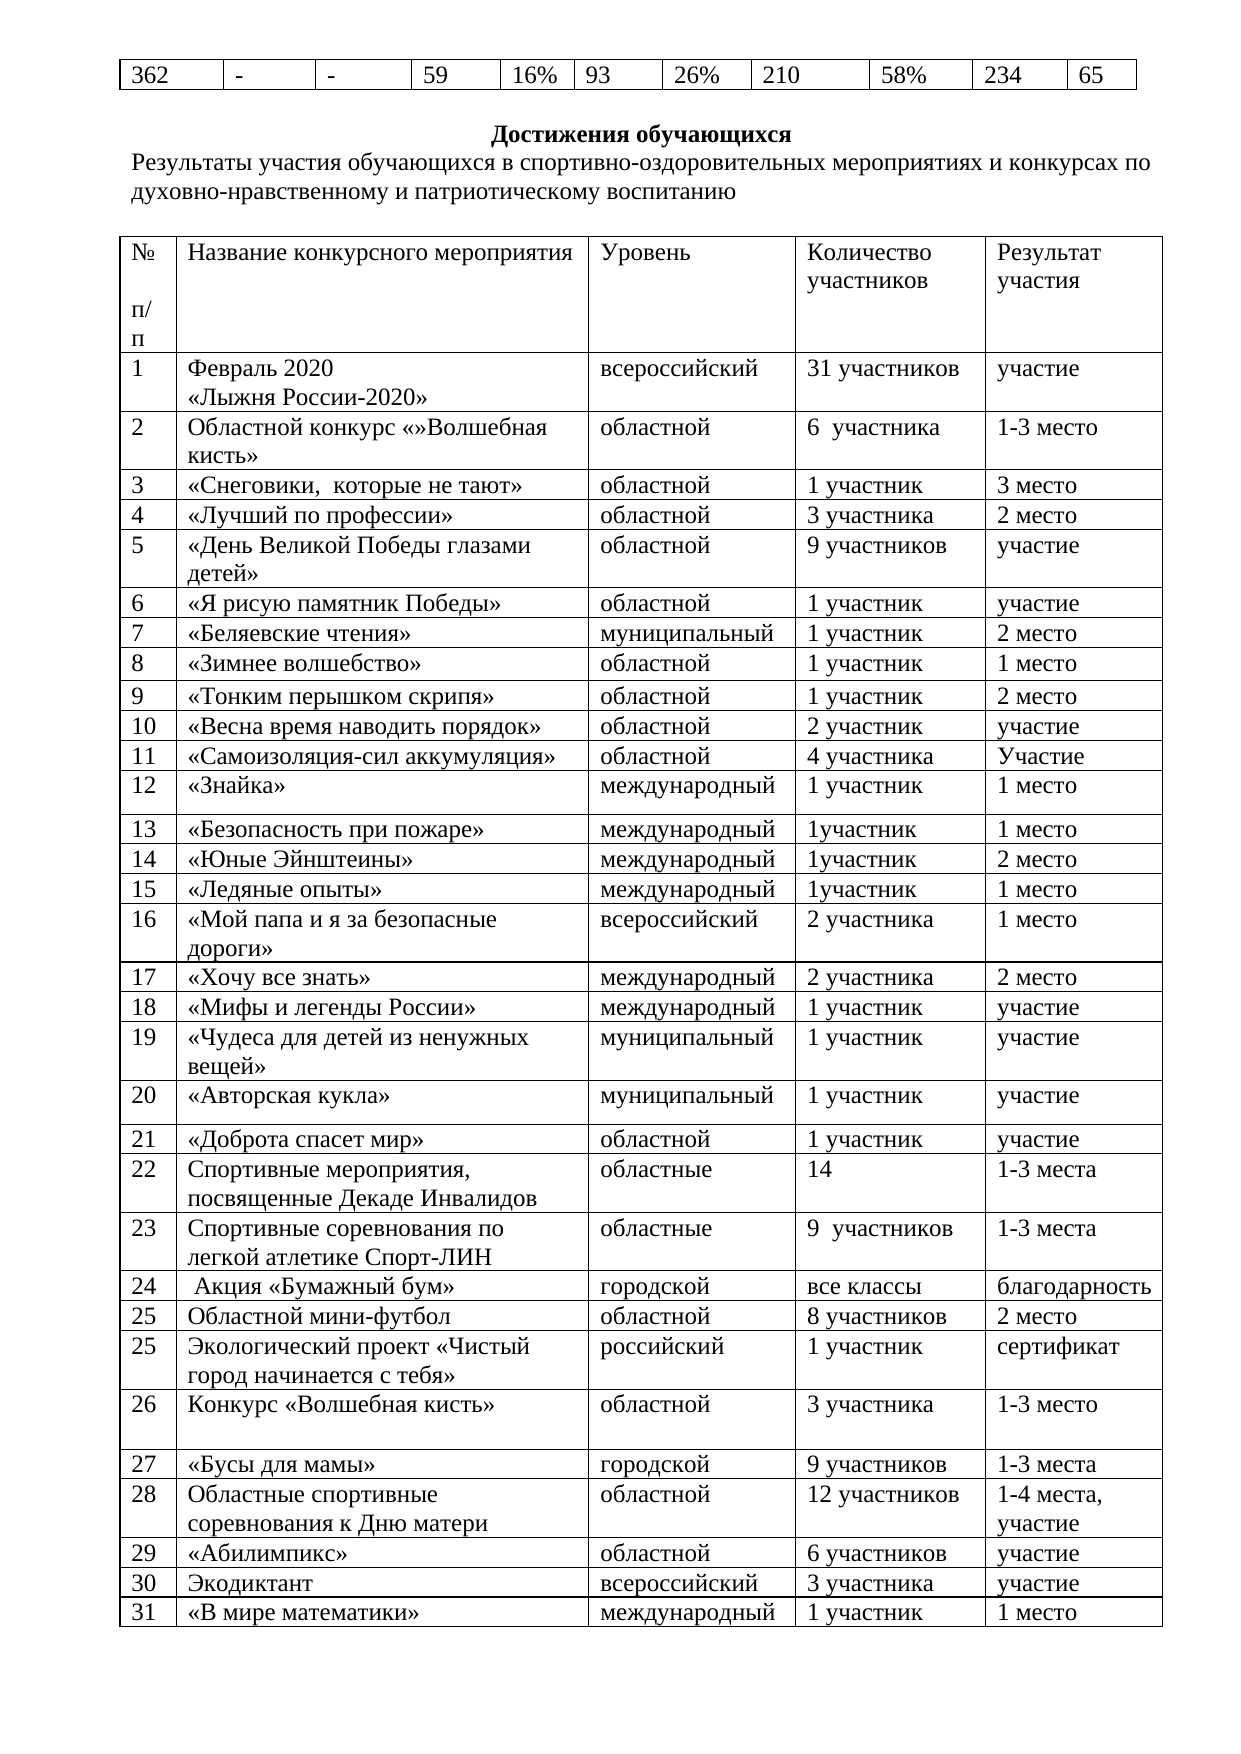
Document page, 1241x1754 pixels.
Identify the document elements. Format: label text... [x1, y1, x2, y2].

table_cell сертификат [986, 1331, 1162, 1388]
table_cell 18 [121, 992, 176, 1021]
table_cell Областные спортивные соревнования к Дню матери [177, 1479, 588, 1537]
table_cell «Юные Эйнштеины» [177, 844, 588, 873]
table_cell 16 [121, 904, 176, 961]
text Результаты участия обучающихся в спортивно-оздоровительных мероприятиях и конкурсах по духовно-нравственному и патриотическому воспитанию [131, 147, 1152, 205]
table_cell 2 участника [796, 963, 985, 991]
table_cell 11 [121, 741, 176, 769]
table_header Уровень [589, 237, 795, 352]
table_cell 9 участников [796, 530, 985, 587]
table_cell 3 место [986, 470, 1162, 499]
table_cell 1 участник [796, 1598, 985, 1626]
table_cell Спортивные соревнования по легкой атлетике Спорт-ЛИН [177, 1213, 588, 1270]
table_cell - [224, 60, 315, 89]
table_cell 2 место [986, 1301, 1162, 1330]
table_cell Областной конкурс «»Волшебная кисть» [177, 412, 588, 469]
table_cell участие [986, 588, 1162, 617]
table_cell участие [986, 530, 1162, 587]
table_cell 1 место [986, 771, 1162, 813]
table_cell 1 участник [796, 618, 985, 647]
table_cell 1 участник [796, 992, 985, 1021]
table_cell 12 [121, 771, 176, 813]
table_cell «Хочу все знать» [177, 963, 588, 991]
table_cell «Бусы для мамы» [177, 1450, 588, 1478]
table_cell всероссийский [589, 1568, 795, 1596]
table_cell международный [589, 771, 795, 813]
table_cell 26 [121, 1390, 176, 1448]
table_cell областной [589, 530, 795, 587]
table_cell «В мире математики» [177, 1598, 588, 1626]
table_cell 1 участник [796, 1331, 985, 1388]
table_cell 22 [121, 1154, 176, 1212]
table_cell областной [589, 681, 795, 710]
table_cell 4 [121, 500, 176, 529]
table_cell 1 участник [796, 588, 985, 617]
table_cell 15 [121, 874, 176, 903]
table_header Результат участия [986, 237, 1162, 352]
table_cell «Ледяные опыты» [177, 874, 588, 903]
table_cell 1 участник [796, 681, 985, 710]
table_cell 28 [121, 1479, 176, 1537]
table_cell 9 [121, 681, 176, 710]
table_cell 9 участников [796, 1450, 985, 1478]
table_cell 3 участника [796, 1568, 985, 1596]
table_cell 16% [501, 60, 574, 89]
table_cell 1участник [796, 874, 985, 903]
table_cell областной [589, 412, 795, 469]
table_cell 1 место [986, 904, 1162, 961]
table_cell 2 [121, 412, 176, 469]
table_cell муниципальный [589, 618, 795, 647]
table_cell 1 участник [796, 1125, 985, 1153]
table_cell благодарность [986, 1271, 1162, 1300]
table_cell международный [589, 815, 795, 843]
table_cell 1 участник [796, 470, 985, 499]
table_cell 7 [121, 618, 176, 647]
table_cell 8 участников [796, 1301, 985, 1330]
table_cell «Лучший по профессии» [177, 500, 588, 529]
table_cell 1 [121, 353, 176, 411]
table_cell 3 участника [796, 1390, 985, 1448]
table_cell 1участник [796, 844, 985, 873]
table_cell 4 участника [796, 741, 985, 769]
table_cell участие [986, 1538, 1162, 1567]
table_cell 25 [121, 1301, 176, 1330]
table_cell Экодиктант [177, 1568, 588, 1596]
table_cell всероссийский [589, 353, 795, 411]
table_cell 1 участник [796, 1022, 985, 1079]
table_cell международный [589, 992, 795, 1021]
table_cell 2 место [986, 618, 1162, 647]
table_header Количество участников [796, 237, 985, 352]
table_cell «Чудеса для детей из ненужных вещей» [177, 1022, 588, 1079]
table_cell участие [986, 353, 1162, 411]
table_cell Акция «Бумажный бум» [177, 1271, 588, 1300]
table_cell областной [589, 1301, 795, 1330]
table_cell 21 [121, 1125, 176, 1153]
table_cell 5 [121, 530, 176, 587]
table_cell 1участник [796, 815, 985, 843]
table_cell «Знайка» [177, 771, 588, 813]
table_cell областные [589, 1154, 795, 1212]
table_cell 14 [796, 1154, 985, 1212]
table_cell «Зимнее волшебство» [177, 648, 588, 680]
table_cell 13 [121, 815, 176, 843]
table_cell международный [589, 1598, 795, 1626]
table_cell 1-4 места, участие [986, 1479, 1162, 1537]
table_cell участие [986, 992, 1162, 1021]
table_cell 26% [663, 60, 751, 89]
table_cell международный [589, 844, 795, 873]
table_cell 2 место [986, 844, 1162, 873]
table_cell областной [589, 500, 795, 529]
table_cell 2 участника [796, 904, 985, 961]
table_cell «День Великой Победы глазами детей» [177, 530, 588, 587]
table_cell 6 участника [796, 412, 985, 469]
table_cell Областной мини-футбол [177, 1301, 588, 1330]
table_cell 3 [121, 470, 176, 499]
table_cell «Весна время наводить порядок» [177, 711, 588, 740]
table_cell «Самоизоляция-сил аккумуляция» [177, 741, 588, 769]
table_cell «Снеговики, которые не тают» [177, 470, 588, 499]
table_cell 2 место [986, 963, 1162, 991]
table_cell 1 участник [796, 648, 985, 680]
table_cell областной [589, 588, 795, 617]
table_cell международный [589, 963, 795, 991]
table_cell 24 [121, 1271, 176, 1300]
table_cell 6 [121, 588, 176, 617]
table_cell 1 место [986, 815, 1162, 843]
table_cell 27 [121, 1450, 176, 1478]
table_cell 1 участник [796, 771, 985, 813]
table_cell все классы [796, 1271, 985, 1300]
table_cell «Беляевские чтения» [177, 618, 588, 647]
table_cell участие [986, 1125, 1162, 1153]
table_cell «Мифы и легенды России» [177, 992, 588, 1021]
table_cell 2 место [986, 500, 1162, 529]
table_cell «Безопасность при пожаре» [177, 815, 588, 843]
table_cell всероссийский [589, 904, 795, 961]
table_cell 2 участник [796, 711, 985, 740]
table_cell муниципальный [589, 1081, 795, 1123]
table_cell 6 участников [796, 1538, 985, 1567]
table_cell 3 участника [796, 500, 985, 529]
table_cell 210 [752, 60, 869, 89]
table_header Название конкурсного мероприятия [177, 237, 588, 352]
table_cell 65 [1068, 60, 1136, 89]
table_cell 1-3 места [986, 1213, 1162, 1270]
table_cell 19 [121, 1022, 176, 1079]
table_cell 23 [121, 1213, 176, 1270]
table_cell 12 участников [796, 1479, 985, 1537]
table_cell международный [589, 874, 795, 903]
table_cell 1 место [986, 1598, 1162, 1626]
table_cell участие [986, 711, 1162, 740]
table_cell 1-3 место [986, 1390, 1162, 1448]
table_cell городской [589, 1271, 795, 1300]
table_cell муниципальный [589, 1022, 795, 1079]
table_cell 14 [121, 844, 176, 873]
text Достижения обучающихся [131, 119, 1152, 147]
table_cell 30 [121, 1568, 176, 1596]
table_cell 8 [121, 648, 176, 680]
table_cell «Тонким перышком скрипя» [177, 681, 588, 710]
table_cell 362 [121, 60, 223, 89]
table_cell 1-3 места [986, 1450, 1162, 1478]
table_cell 1 место [986, 648, 1162, 680]
table_cell 1-3 места [986, 1154, 1162, 1212]
table_cell областной [589, 1538, 795, 1567]
table_cell областной [589, 711, 795, 740]
table_cell - [316, 60, 411, 89]
table_cell 9 участников [796, 1213, 985, 1270]
table_cell Экологический проект «Чистый город начинается с тебя» [177, 1331, 588, 1388]
table_cell Конкурс «Волшебная кисть» [177, 1390, 588, 1448]
table_cell 1 участник [796, 1081, 985, 1123]
table_cell 31 участников [796, 353, 985, 411]
table_cell участие [986, 1568, 1162, 1596]
table_cell 31 [121, 1598, 176, 1626]
table_cell 1 место [986, 874, 1162, 903]
table_cell областной [589, 648, 795, 680]
table_cell 29 [121, 1538, 176, 1567]
table_cell «Абилимпикс» [177, 1538, 588, 1567]
table_cell 1-3 место [986, 412, 1162, 469]
table_cell областной [589, 741, 795, 769]
table_cell 10 [121, 711, 176, 740]
table_cell 2 место [986, 681, 1162, 710]
table_cell 20 [121, 1081, 176, 1123]
table_cell областные [589, 1213, 795, 1270]
table_cell 59 [412, 60, 500, 89]
table_cell участие [986, 1022, 1162, 1079]
table_cell областной [589, 1125, 795, 1153]
table_cell российский [589, 1331, 795, 1388]
table_cell «Авторская кукла» [177, 1081, 588, 1123]
table_cell 17 [121, 963, 176, 991]
table_cell «Мой папа и я за безопасные дороги» [177, 904, 588, 961]
table_cell областной [589, 1390, 795, 1448]
table_cell Участие [986, 741, 1162, 769]
table_cell участие [986, 1081, 1162, 1123]
table_cell «Доброта спасет мир» [177, 1125, 588, 1153]
table_cell «Я рисую памятник Победы» [177, 588, 588, 617]
table_header № п/п [121, 237, 176, 352]
table_cell городской [589, 1450, 795, 1478]
table_cell Спортивные мероприятия, посвященные Декаде Инвалидов [177, 1154, 588, 1212]
table_cell Февраль 2020 «Лыжня России-2020» [177, 353, 588, 411]
table_cell 93 [575, 60, 662, 89]
table_cell 234 [973, 60, 1067, 89]
table_cell областной [589, 1479, 795, 1537]
table_cell 58% [870, 60, 972, 89]
table_cell областной [589, 470, 795, 499]
table_cell 25 [121, 1331, 176, 1388]
